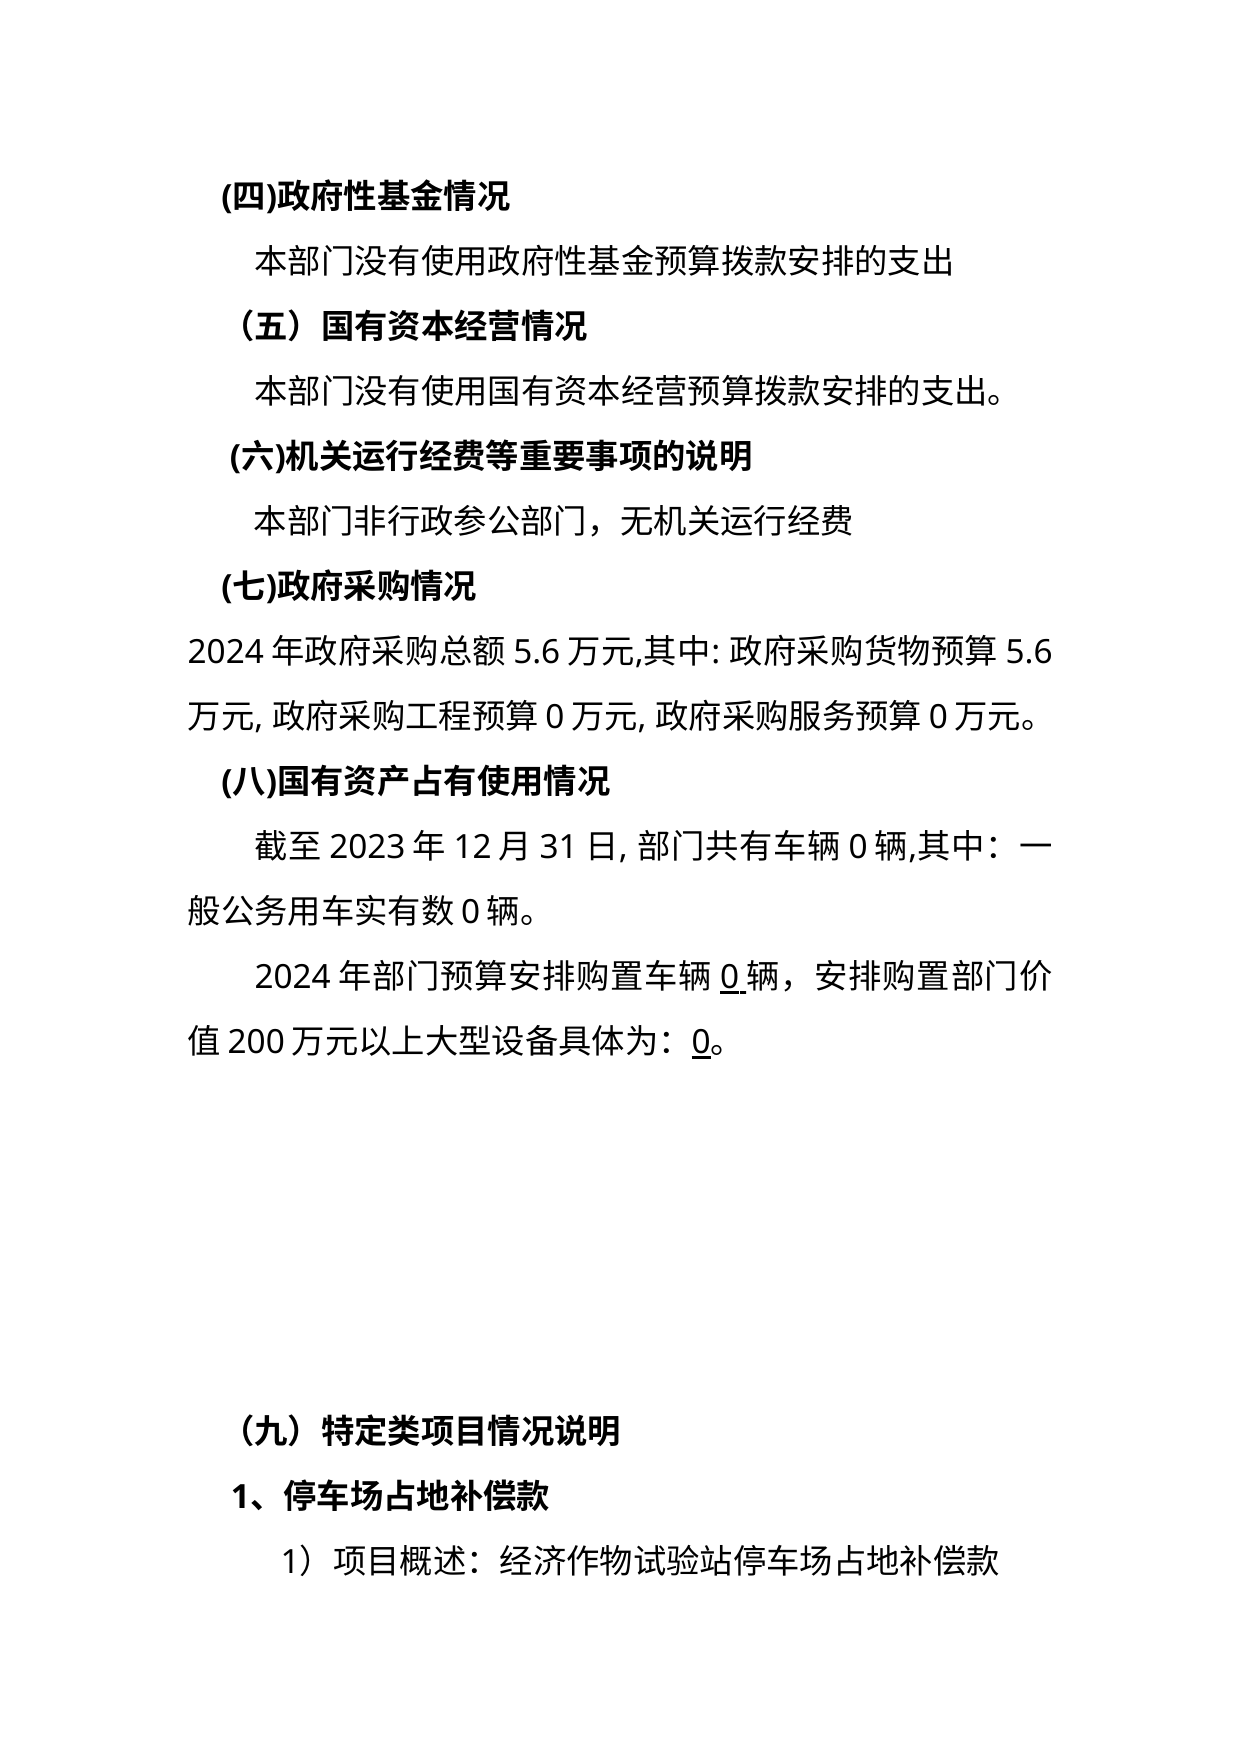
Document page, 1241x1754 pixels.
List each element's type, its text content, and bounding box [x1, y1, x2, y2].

text 2024年政府采购总额5.6万元,其中: 政府采购货物预算5.6万元, 政府采购工程预算0万元, 政府采购服务预算0万元。 [187, 617, 1053, 747]
text (四)政府性基金情况 [187, 162, 1053, 227]
text (八)国有资产占有使用情况 [187, 747, 1053, 812]
text 本部门没有使用政府性基金预算拨款安排的支出 [187, 227, 1053, 292]
text (六)机关运行经费等重要事项的说明 [187, 422, 1053, 487]
list 特定类项目情况说明 [187, 1397, 1053, 1462]
text 2024年部门预算安排购置车辆0辆，安排购置部门价值200万元以上大型设备具体为：0。 [187, 942, 1053, 1072]
text 截至2023年12月31日, 部门共有车辆0辆,其中：一般公务用车实有数0辆。 [187, 812, 1053, 942]
text （五）国有资本经营情况 [187, 292, 1053, 357]
text 本部门没有使用国有资本经营预算拨款安排的支出。 [187, 357, 1053, 422]
text (七)政府采购情况 [187, 552, 1053, 617]
text 1、停车场占地补偿款 [187, 1462, 1053, 1527]
text 1）项目概述：经济作物试验站停车场占地补偿款 [187, 1527, 1053, 1592]
text 本部门非行政参公部门，无机关运行经费 [187, 487, 1053, 552]
